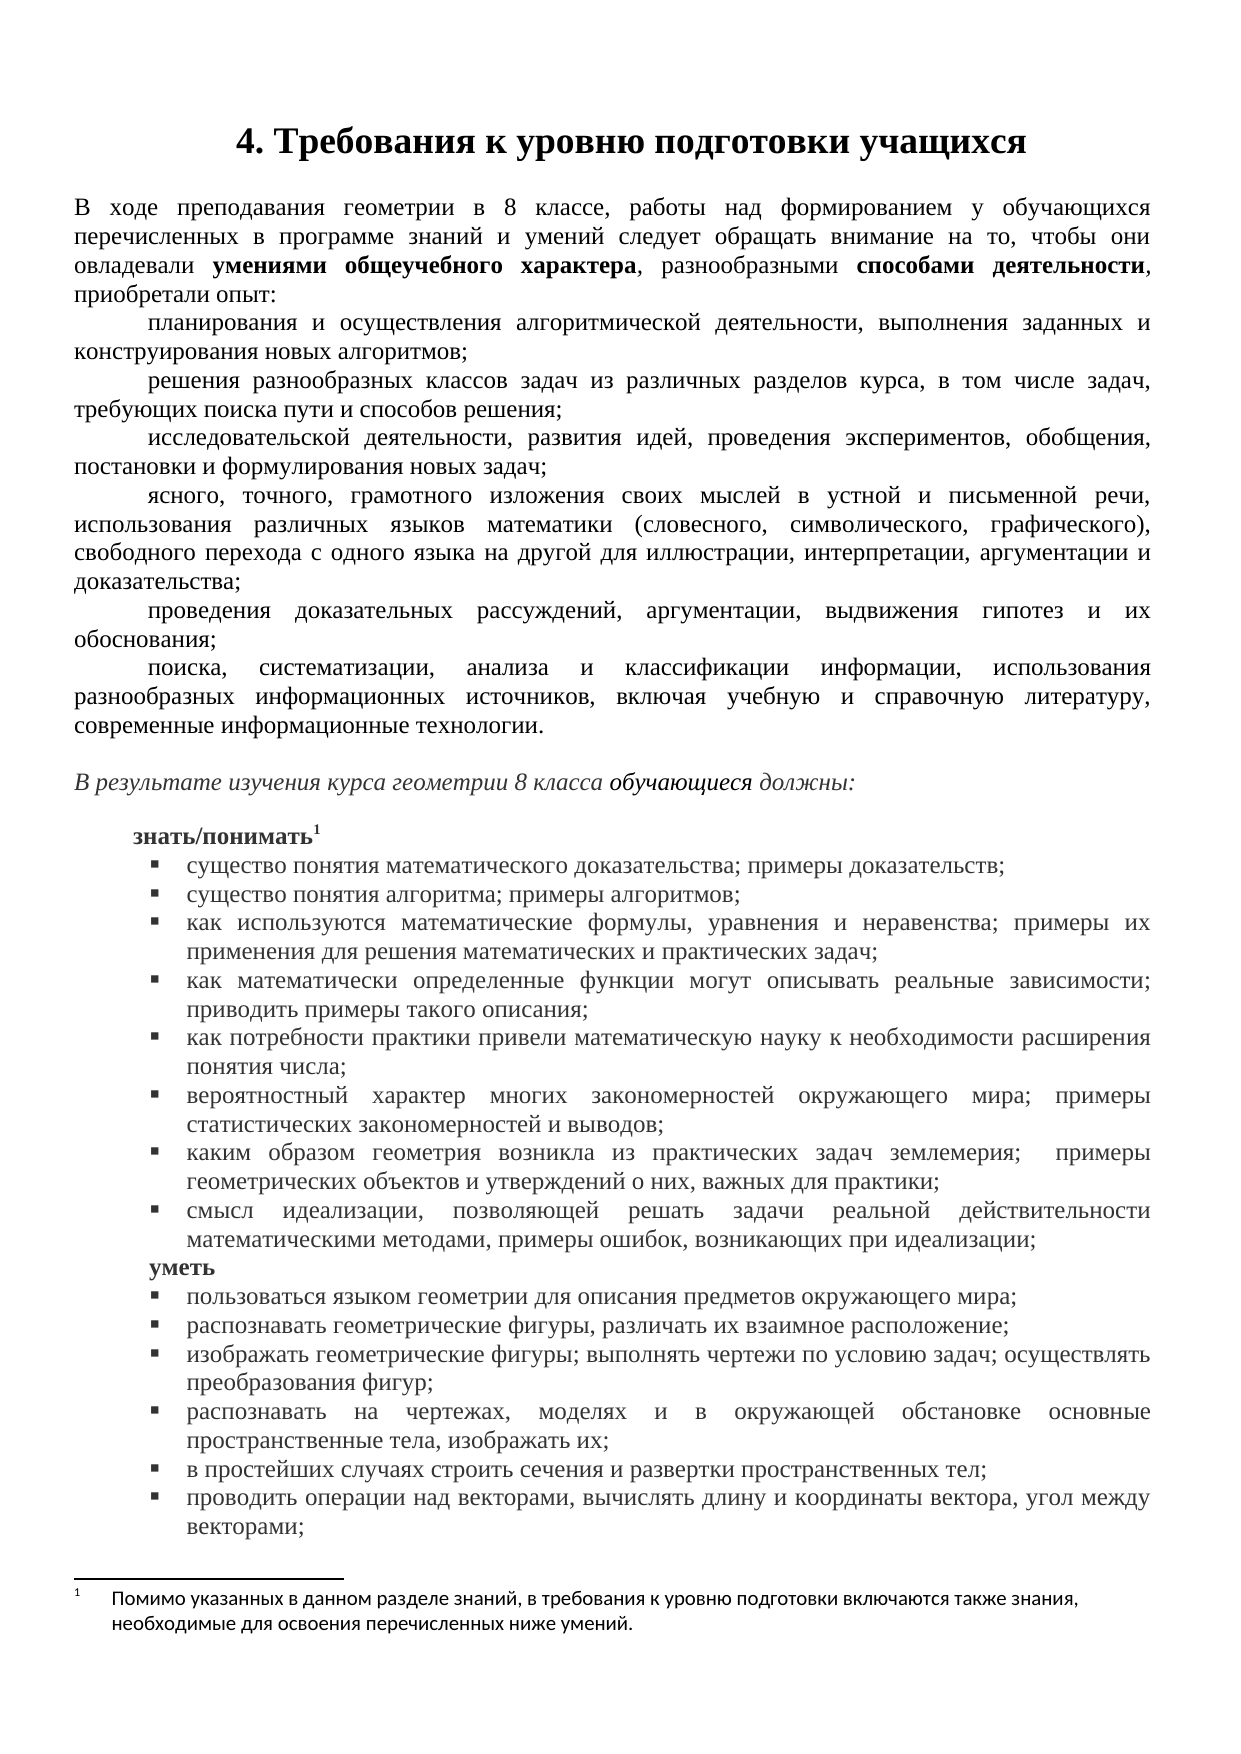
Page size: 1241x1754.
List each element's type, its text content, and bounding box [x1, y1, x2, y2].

text знать/понимать [74, 821, 1152, 850]
list распознавать геометрические фигуры, различать их взаимное расположение; [149, 1310, 1152, 1339]
list распознавать на чертежах, моделях и в окружающей обстановке основные пространственные тела, изображать их; [149, 1396, 1152, 1454]
list смысл идеализации, позволяющей решать задачи реальной действительности математическими методами, примеры ошибок, возникающих при идеализации; [149, 1195, 1152, 1252]
list вероятностный характер многих закономерностей окружающего мира; примеры статистических закономерностей и выводов; [149, 1080, 1152, 1137]
text В результате изучения курса геометрии 8 класса обучающиеся должны: [74, 767, 1152, 796]
list как используются математические формулы, уравнения и неравенства; примеры их применения для решения математических и практических задач; [149, 907, 1152, 965]
list Требования к уровню подготовки учащихся [111, 118, 1152, 161]
list существо понятия алгоритма; примеры алгоритмов; [149, 879, 1152, 907]
list существо понятия математического доказательства; примеры доказательств; [149, 850, 1152, 879]
text проведения доказательных рассуждений, аргументации, выдвижения гипотез и их обоснования; [74, 595, 1152, 652]
list каким образом геометрия возникла из практических задач землемерия; примеры геометрических объектов и утверждений о них, важных для практики; [149, 1137, 1152, 1195]
text поиска, систематизации, анализа и классификации информации, использования разнообразных информационных источников, включая учебную и справочную литературу, современные информационные технологии. [74, 652, 1152, 739]
text уметь [149, 1252, 1152, 1281]
list как математически определенные функции могут описывать реальные зависимости; приводить примеры такого описания; [149, 965, 1152, 1022]
text планирования и осуществления алгоритмической деятельности, выполнения заданных и конструирования новых алгоритмов; [74, 307, 1152, 365]
list в простейших случаях строить сечения и развертки пространственных тел; [149, 1454, 1152, 1482]
list проводить операции над векторами, вычислять длину и координаты вектора, угол между векторами; [149, 1482, 1152, 1540]
text решения разнообразных классов задач из различных разделов курса, в том числе задач, требующих поиска пути и способов решения; [74, 365, 1152, 422]
list изображать геометрические фигуры; выполнять чертежи по условию задач; осуществлять преобразования фигур; [149, 1339, 1152, 1396]
text исследовательской деятельности, развития идей, проведения экспериментов, обобщения, постановки и формулирования новых задач; [74, 422, 1152, 480]
text В ходе преподавания геометрии в 8 классе, работы над формированием у обучающихся перечисленных в программе знаний и умений следует обращать внимание на то, чтобы они овладевали умениями общеучебного характера, разнообразными способами деятельности, приобретали опыт: [74, 192, 1152, 307]
list пользоваться языком геометрии для описания предметов окружающего мира; [149, 1281, 1152, 1310]
text ясного, точного, грамотного изложения своих мыслей в устной и письменной речи, использования различных языков математики (словесного, символического, графического), свободного перехода с одного языка на другой для иллюстрации, интерпретации, аргументации и доказательства; [74, 480, 1152, 595]
list как потребности практики привели математическую науку к необходимости расширения понятия числа; [149, 1022, 1152, 1080]
